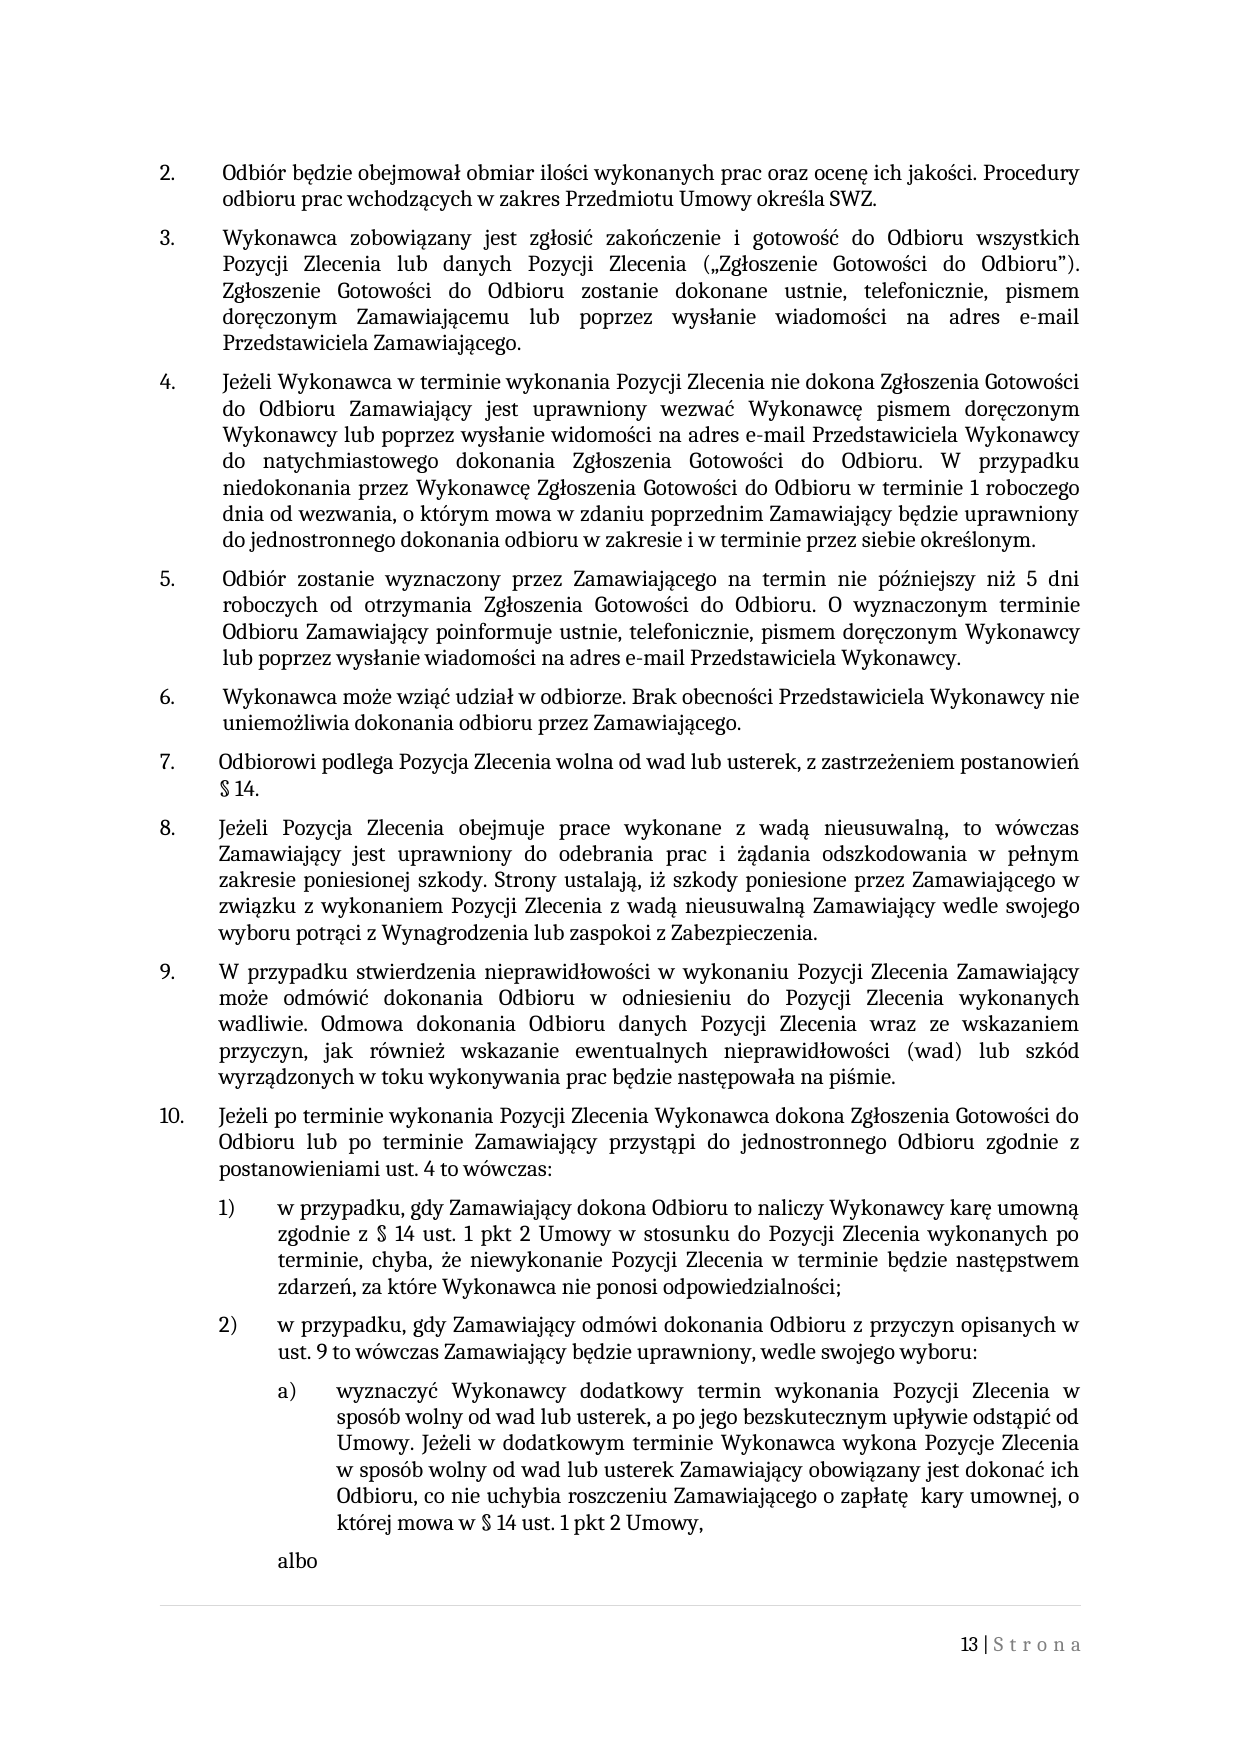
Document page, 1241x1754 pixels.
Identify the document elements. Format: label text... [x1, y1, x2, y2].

list Jeżeli Pozycja Zlecenia obejmuje prace wykonane z wadą nieusuwalną, to wówczas Zamawiający jest uprawniony do odebrania prac i żądania odszkodowania w pełnym zakresie poniesionej szkody. Strony ustalają, iż szkody poniesione przez Zamawiającego w związku z wykonaniem Pozycji Zlecenia z wadą nieusuwalną Zamawiający wedle swojego wyboru potrąci z Wynagrodzenia lub zaspokoi z Zabezpieczenia. [159, 814, 1081, 946]
list Jeżeli Wykonawca w terminie wykonania Pozycji Zlecenia nie dokona Zgłoszenia Gotowości do Odbioru Zamawiający jest uprawniony wezwać Wykonawcę pismem doręczonym Wykonawcy lub poprzez wysłanie widomości na adres e-mail Przedstawiciela Wykonawcy do natychmiastowego dokonania Zgłoszenia Gotowości do Odbioru. W przypadku niedokonania przez Wykonawcę Zgłoszenia Gotowości do Odbioru w terminie 1 roboczego dnia od wezwania, o którym mowa w zdaniu poprzednim Zamawiający będzie uprawniony do jednostronnego dokonania odbioru w zakresie i w terminie przez siebie określonym. [159, 369, 1081, 553]
text albo [263, 1548, 1081, 1574]
list Odbiór zostanie wyznaczony przez Zamawiającego na termin nie późniejszy niż 5 dni roboczych od otrzymania Zgłoszenia Gotowości do Odbioru. O wyznaczonym terminie Odbioru Zamawiający poinformuje ustnie, telefonicznie, pismem doręczonym Wykonawcy lub poprzez wysłanie wiadomości na adres e-mail Przedstawiciela Wykonawcy. [159, 566, 1081, 671]
list Wykonawca może wziąć udział w odbiorze. Brak obecności Przedstawiciela Wykonawcy nie uniemożliwia dokonania odbioru przez Zamawiającego. [159, 684, 1081, 737]
list Odbiór będzie obejmował obmiar ilości wykonanych prac oraz ocenę ich jakości. Procedury odbioru prac wchodzących w zakres Przedmiotu Umowy określa SWZ. [159, 159, 1081, 212]
list w przypadku, gdy Zamawiający dokona Odbioru to naliczy Wykonawcy karę umowną zgodnie z § 14 ust. 1 pkt 2 Umowy w stosunku do Pozycji Zlecenia wykonanych po terminie, chyba, że niewykonanie Pozycji Zlecenia w terminie będzie następstwem zdarzeń, za które Wykonawca nie ponosi odpowiedzialności; [218, 1194, 1081, 1300]
list W przypadku stwierdzenia nieprawidłowości w wykonaniu Pozycji Zlecenia Zamawiający może odmówić dokonania Odbioru w odniesieniu do Pozycji Zlecenia wykonanych wadliwie. Odmowa dokonania Odbioru danych Pozycji Zlecenia wraz ze wskazaniem przyczyn, jak również wskazanie ewentualnych nieprawidłowości (wad) lub szkód wyrządzonych w toku wykonywania prac będzie następowała na piśmie. [159, 958, 1081, 1090]
list Wykonawca zobowiązany jest zgłosić zakończenie i gotowość do Odbioru wszystkich Pozycji Zlecenia lub danych Pozycji Zlecenia („Zgłoszenie Gotowości do Odbioru”). Zgłoszenie Gotowości do Odbioru zostanie dokonane ustnie, telefonicznie, pismem doręczonym Zamawiającemu lub poprzez wysłanie wiadomości na adres e-mail Przedstawiciela Zamawiającego. [159, 225, 1081, 356]
list w przypadku, gdy Zamawiający odmówi dokonania Odbioru z przyczyn opisanych w ust. 9 to wówczas Zamawiający będzie uprawniony, wedle swojego wyboru: [218, 1312, 1081, 1365]
text a) wyznaczyć Wykonawcy dodatkowy termin wykonania Pozycji Zlecenia w sposób wolny od wad lub usterek, a po jego bezskutecznym upływie odstąpić od Umowy. Jeżeli w dodatkowym terminie Wykonawca wykona Pozycje Zlecenia w sposób wolny od wad lub usterek Zamawiający obowiązany jest dokonać ich Odbioru, co nie uchybia roszczeniu Zamawiającego o zapłatę kary umownej, o której mowa w § 14 ust. 1 pkt 2 Umowy, [278, 1377, 1081, 1536]
list Jeżeli po terminie wykonania Pozycji Zlecenia Wykonawca dokona Zgłoszenia Gotowości do Odbioru lub po terminie Zamawiający przystąpi do jednostronnego Odbioru zgodnie z postanowieniami ust. 4 to wówczas: [159, 1103, 1081, 1182]
list Odbiorowi podlega Pozycja Zlecenia wolna od wad lub usterek, z zastrzeżeniem postanowień § 14. [159, 749, 1081, 802]
